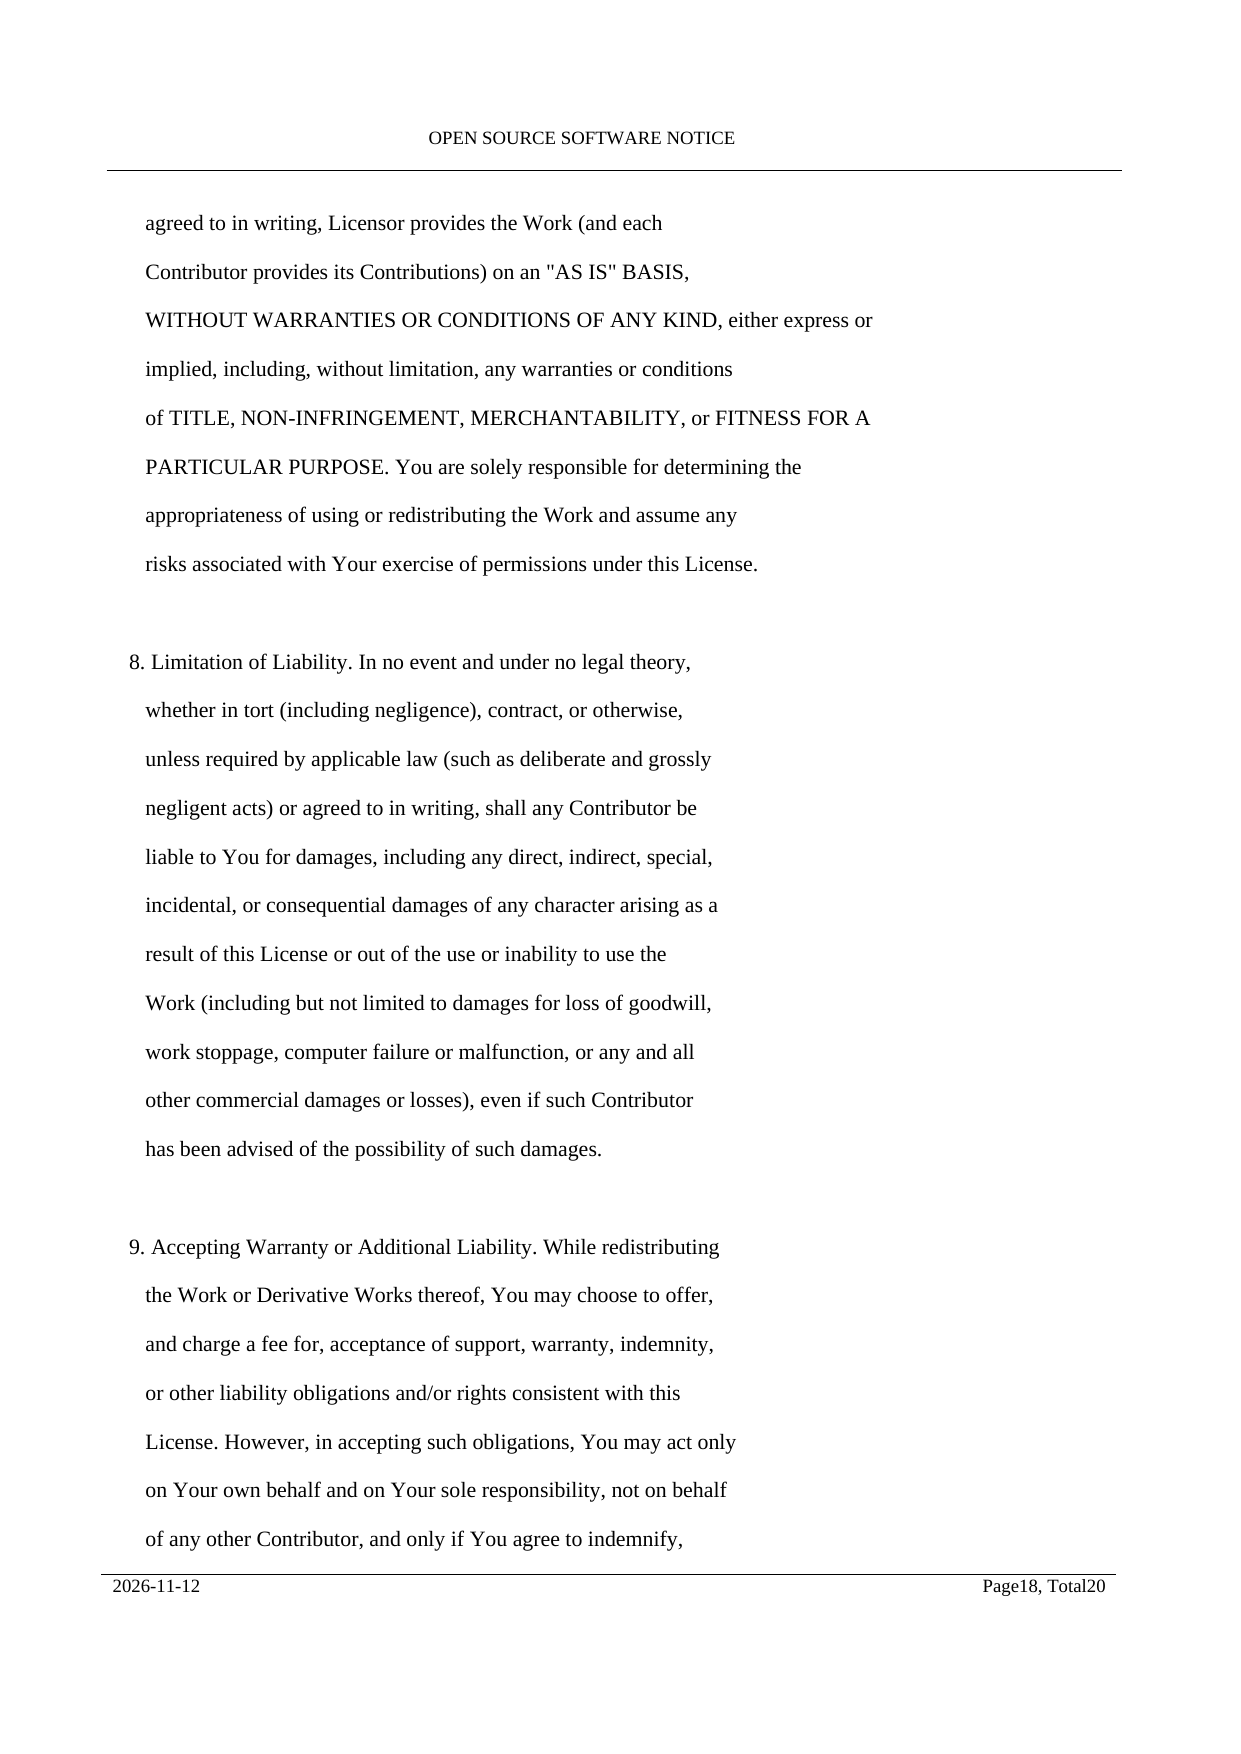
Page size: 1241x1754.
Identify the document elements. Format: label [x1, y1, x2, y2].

text [112, 206, 1128, 1555]
